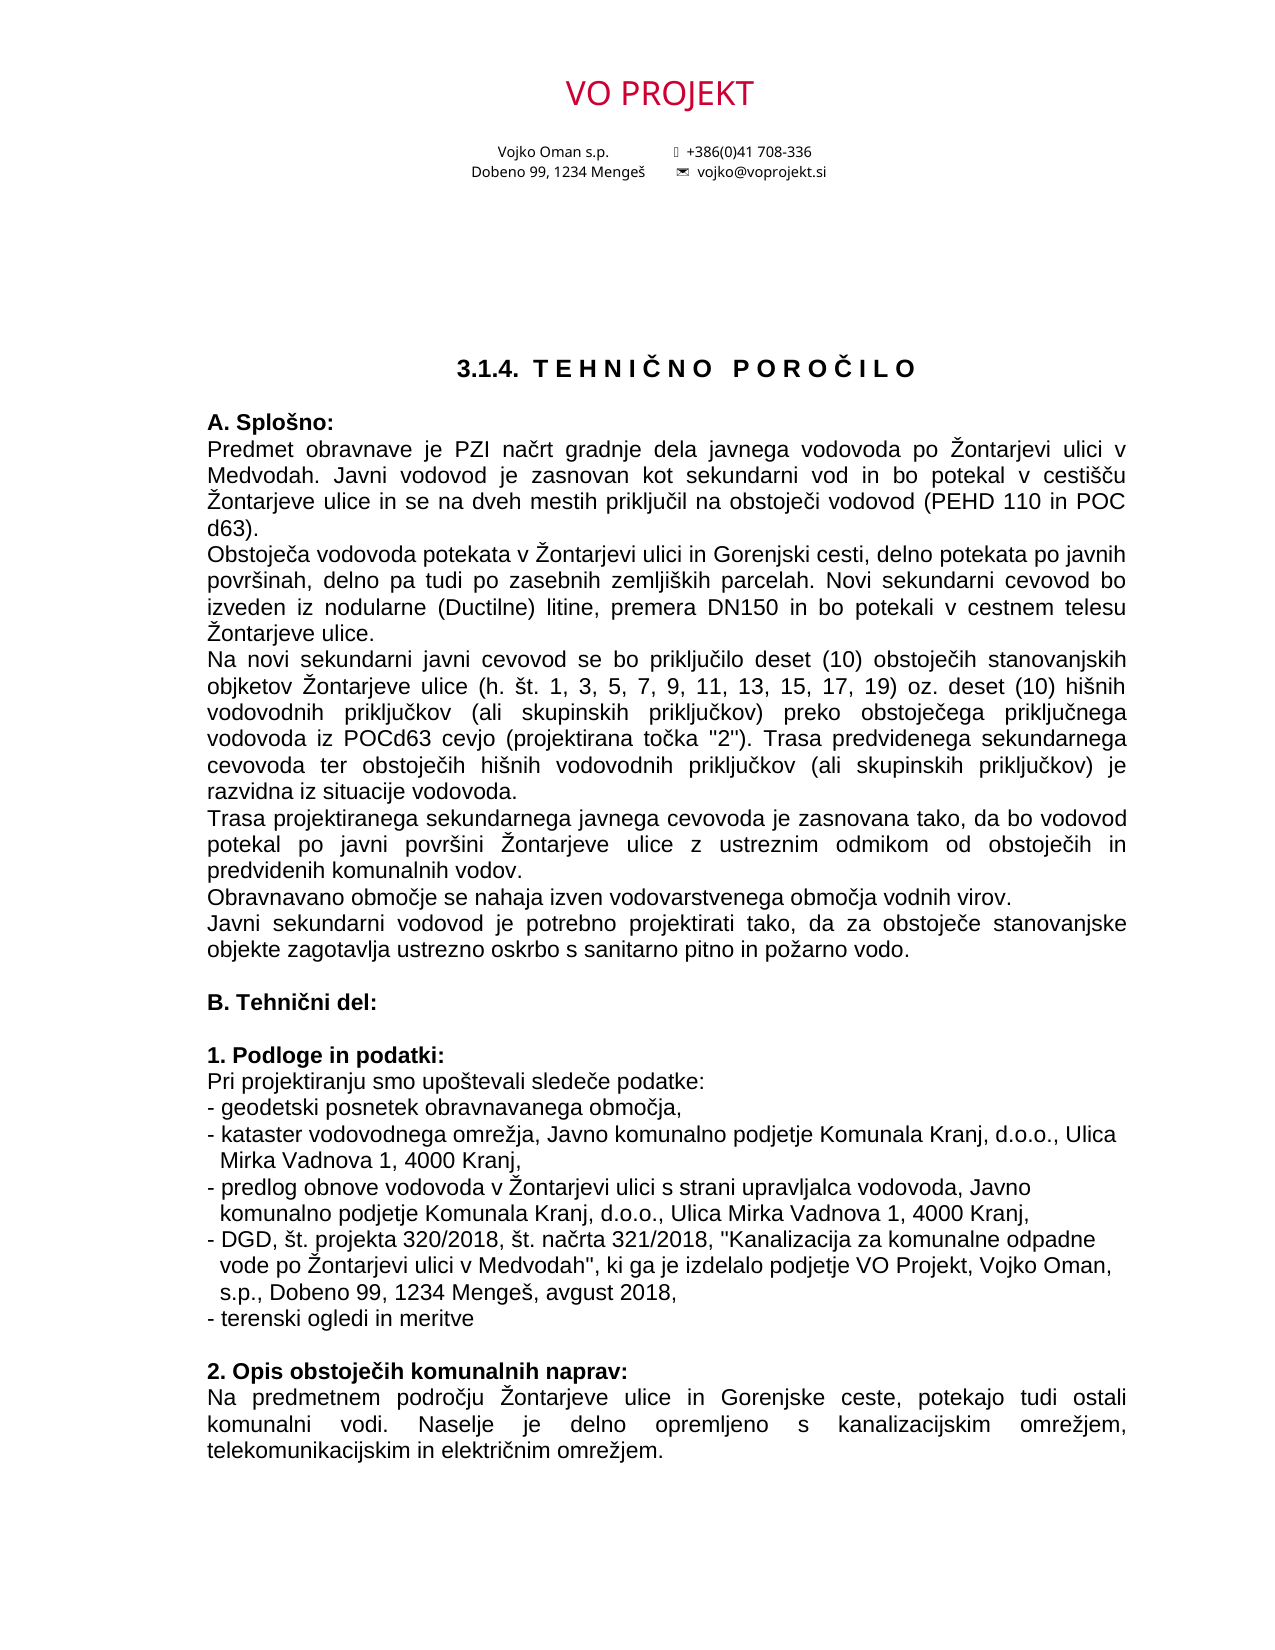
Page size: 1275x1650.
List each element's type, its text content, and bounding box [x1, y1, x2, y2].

text Mirka Vadnova 1, 4000 Kranj, [207, 1147, 1127, 1173]
text Obravnavano območje se nahaja izven vodovarstvenega območja vodnih virov. [207, 883, 1127, 910]
text - kataster vodovodnega omrežja, Javno komunalno podjetje Komunala Kranj, d.o.o., Ulica [207, 1121, 1127, 1147]
text Javni sekundarni vodovod je potrebno projektirati tako, da za obstoječe stanovanjske objekte zagotavlja ustrezno oskrbo s sanitarno pitno in požarno vodo. [207, 910, 1127, 963]
text Pri projektiranju smo upoštevali sledeče podatke: [207, 1068, 1127, 1094]
subtitle B. Tehnični del: [207, 989, 1127, 1015]
text 3.1.4. T E H N I Č N O P O R O Č I L O [244, 354, 1127, 383]
text Obstoječa vodovoda potekata v Žontarjevi ulici in Gorenjski cesti, delno potekata po javnih površinah, delno pa tudi po zasebnih zemljiških parcelah. Novi sekundarni cevovod bo izveden iz nodularne (Ductilne) litine, premera DN150 in bo potekali v cestnem telesu Žontarjeve ulice. [207, 541, 1127, 646]
text 1. Podloge in podatki: [207, 1042, 1127, 1068]
text - predlog obnove vodovoda v Žontarjevi ulici s strani upravljalca vodovoda, Javno [207, 1173, 1127, 1200]
text s.p., Dobeno 99, 1234 Mengeš, avgust 2018, [207, 1279, 1127, 1305]
text - terenski ogledi in meritve [207, 1305, 1127, 1332]
text Na novi sekundarni javni cevovod se bo priključilo deset (10) obstoječih stanovanjskih objketov Žontarjeve ulice (h. št. 1, 3, 5, 7, 9, 11, 13, 15, 17, 19) oz. deset (10) hišnih vodovodnih priključkov (ali skupinskih priključkov) preko obstoječega priključnega vodovoda iz POCd63 cevjo (projektirana točka ''2''). Trasa predvidenega sekundarnega cevovoda ter obstoječih hišnih vodovodnih priključkov (ali skupinskih priključkov) je razvidna iz situacije vodovoda. [207, 646, 1127, 804]
text - geodetski posnetek obravnavanega območja, [207, 1094, 1127, 1121]
text komunalno podjetje Komunala Kranj, d.o.o., Ulica Mirka Vadnova 1, 4000 Kranj, [207, 1200, 1127, 1226]
subtitle A. Splošno: [207, 409, 1127, 436]
text - DGD, št. projekta 320/2018, št. načrta 321/2018, ''Kanalizacija za komunalne odpadne [207, 1226, 1127, 1252]
text 2. Opis obstoječih komunalnih naprav: [207, 1358, 1127, 1384]
text Trasa projektiranega sekundarnega javnega cevovoda je zasnovana tako, da bo vodovod potekal po javni površini Žontarjeve ulice z ustreznim odmikom od obstoječih in predvidenih komunalnih vodov. [207, 804, 1127, 883]
text vode po Žontarjevi ulici v Medvodah'', ki ga je izdelalo podjetje VO Projekt, Vojko Oman, [207, 1252, 1127, 1279]
text Na predmetnem področju Žontarjeve ulice in Gorenjske ceste, potekajo tudi ostali komunalni vodi. Naselje je delno opremljeno s kanalizacijskim omrežjem, telekomunikacijskim in električnim omrežjem. [207, 1384, 1127, 1463]
text Predmet obravnave je PZI načrt gradnje dela javnega vodovoda po Žontarjevi ulici v Medvodah. Javni vodovod je zasnovan kot sekundarni vod in bo potekal v cestišču Žontarjeve ulice in se na dveh mestih priključil na obstoječi vodovod (PEHD 110 in POC d63). [207, 436, 1127, 541]
